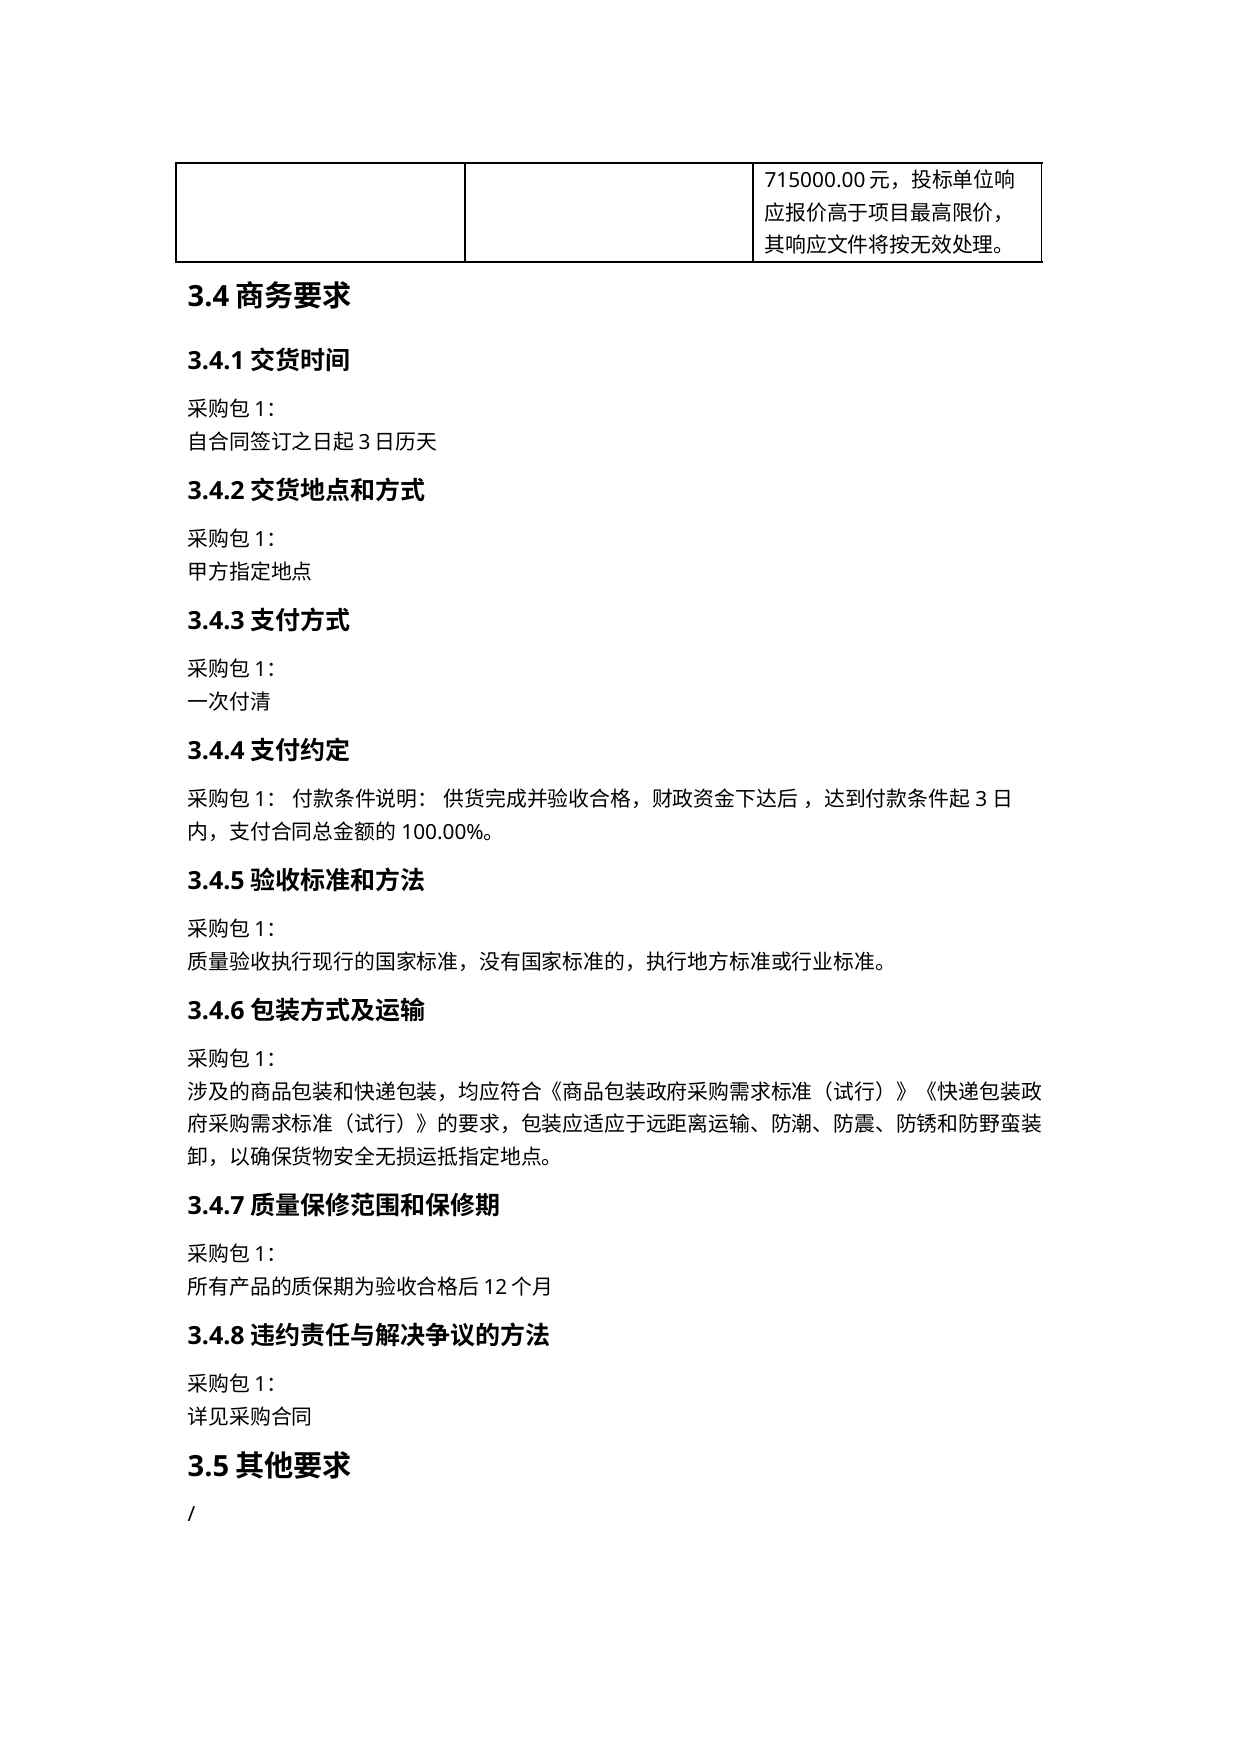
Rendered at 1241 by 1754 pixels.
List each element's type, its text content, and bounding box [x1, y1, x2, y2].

text 采购包1： [187, 523, 1053, 555]
text 3.4.7质量保修范围和保修期 [187, 1173, 1053, 1238]
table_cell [754, 164, 1041, 261]
text 采购包1： [187, 913, 1053, 945]
text 详见采购合同 [187, 1400, 1053, 1433]
table_cell 2 [177, 164, 464, 261]
text 甲方指定地点 [187, 555, 1053, 588]
text 3.4.1交货时间 [187, 328, 1053, 393]
text 采购包1： [187, 1043, 1053, 1075]
text 自合同签订之日起3日历天 [187, 425, 1053, 458]
table_cell [466, 164, 752, 261]
text 3.4.3支付方式 [187, 588, 1053, 653]
text 3.4.2交货地点和方式 [187, 458, 1053, 523]
text 3.4.8违约责任与解决争议的方法 [187, 1303, 1053, 1368]
text 3.4.5验收标准和方法 [187, 848, 1053, 913]
text 3.4.4支付约定 [187, 718, 1053, 783]
text 3.4.6包装方式及运输 [187, 978, 1053, 1043]
text 质量验收执行现行的国家标准，没有国家标准的，执行地方标准或行业标准。 [187, 945, 1053, 978]
text 3.4商务要求 [187, 263, 1053, 328]
text 采购包1： [187, 393, 1053, 425]
text 3.5其他要求 [187, 1433, 1053, 1498]
text 采购包1： [187, 1238, 1053, 1270]
text 采购包1： [187, 1368, 1053, 1400]
text / [187, 1498, 1053, 1530]
text 采购包1： 付款条件说明： 供货完成并验收合格，财政资金下达后 ，达到付款条件起 3 日内，支付合同总金额的 100.00%。 [187, 783, 1053, 848]
text 采购包1： [187, 653, 1053, 685]
text 一次付清 [187, 685, 1053, 718]
text 所有产品的质保期为验收合格后12个月 [187, 1270, 1053, 1303]
text 涉及的商品包装和快递包装，均应符合《商品包装政府采购需求标准（试行）》《快递包装政府采购需求标准（试行）》的要求，包装应适应于远距离运输、防潮、防震、防锈和防野蛮装卸，以确保货物安全无损运抵指定地点。 [187, 1075, 1053, 1173]
